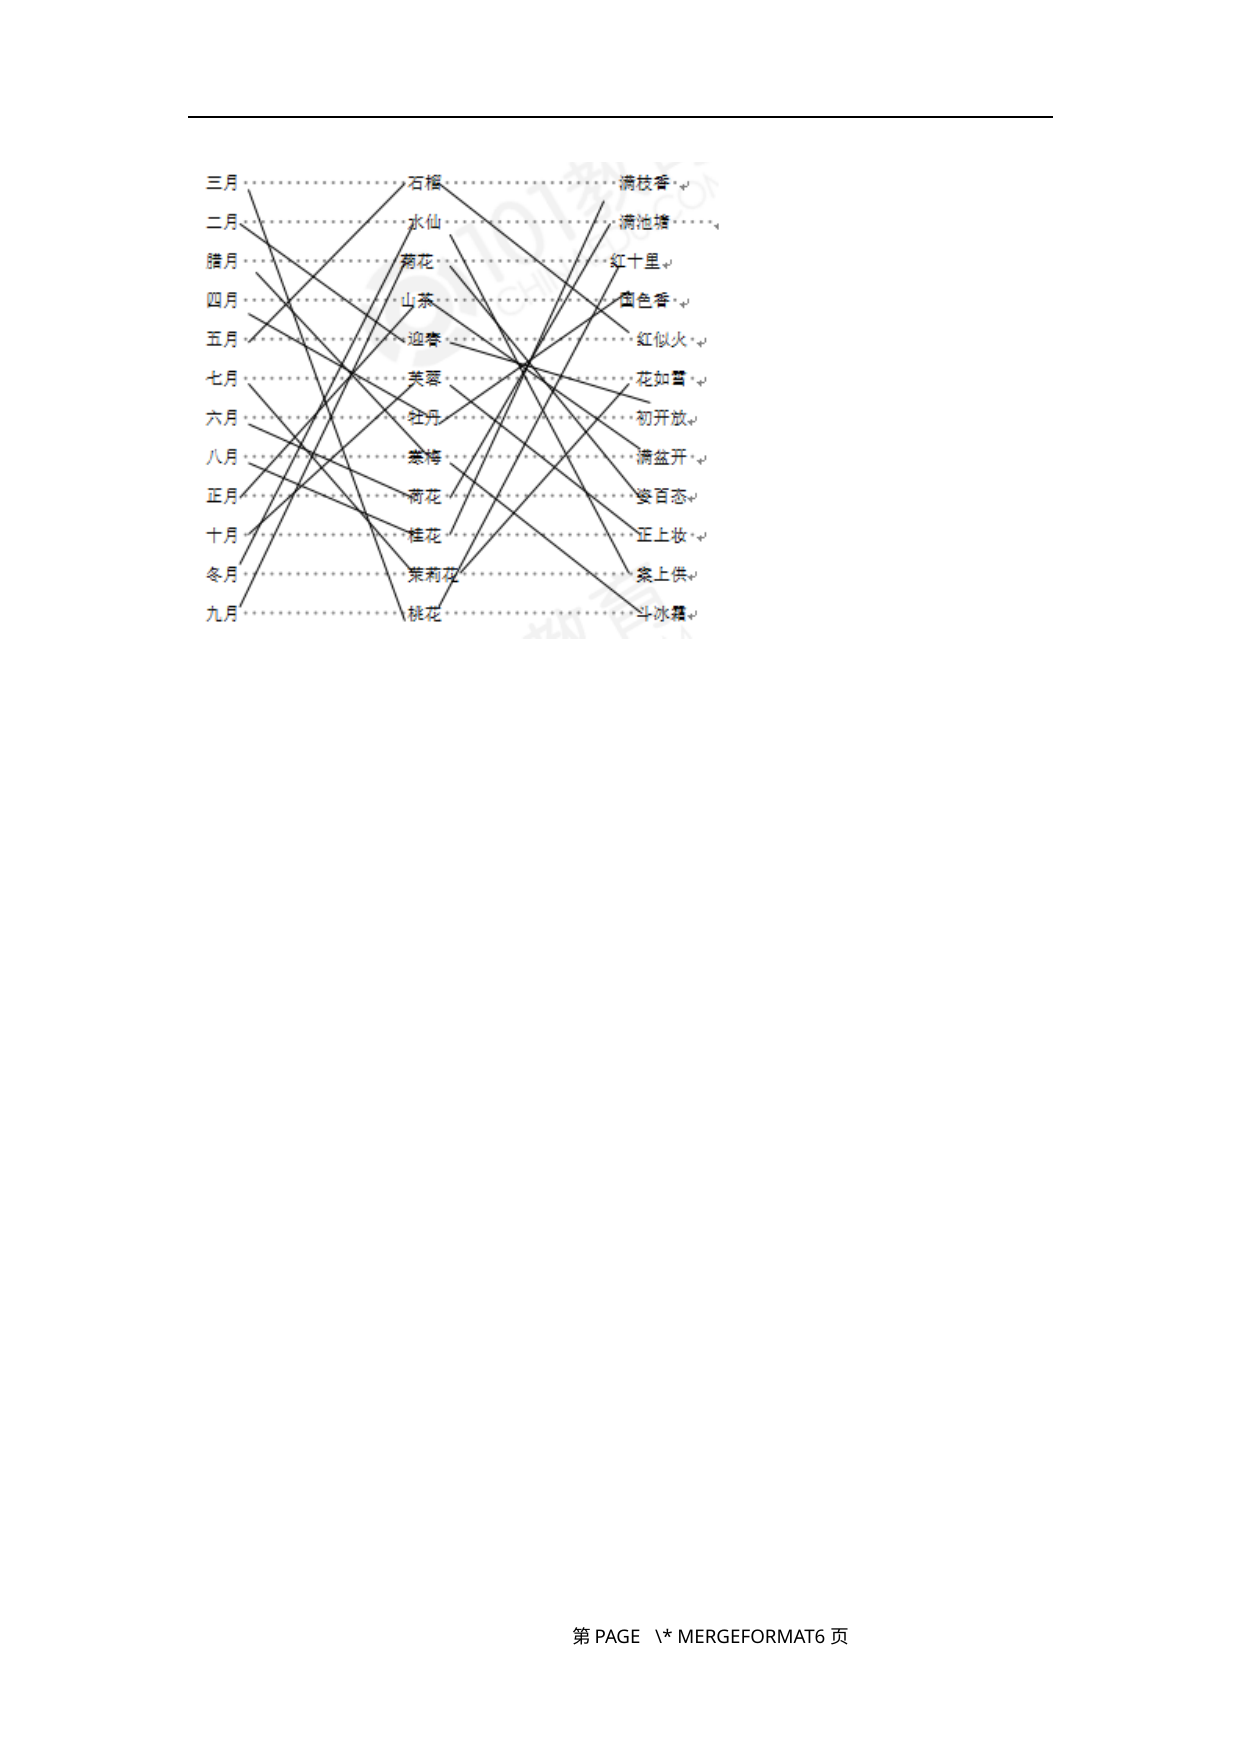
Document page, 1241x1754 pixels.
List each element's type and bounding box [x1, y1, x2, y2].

picture [187, 162, 719, 639]
